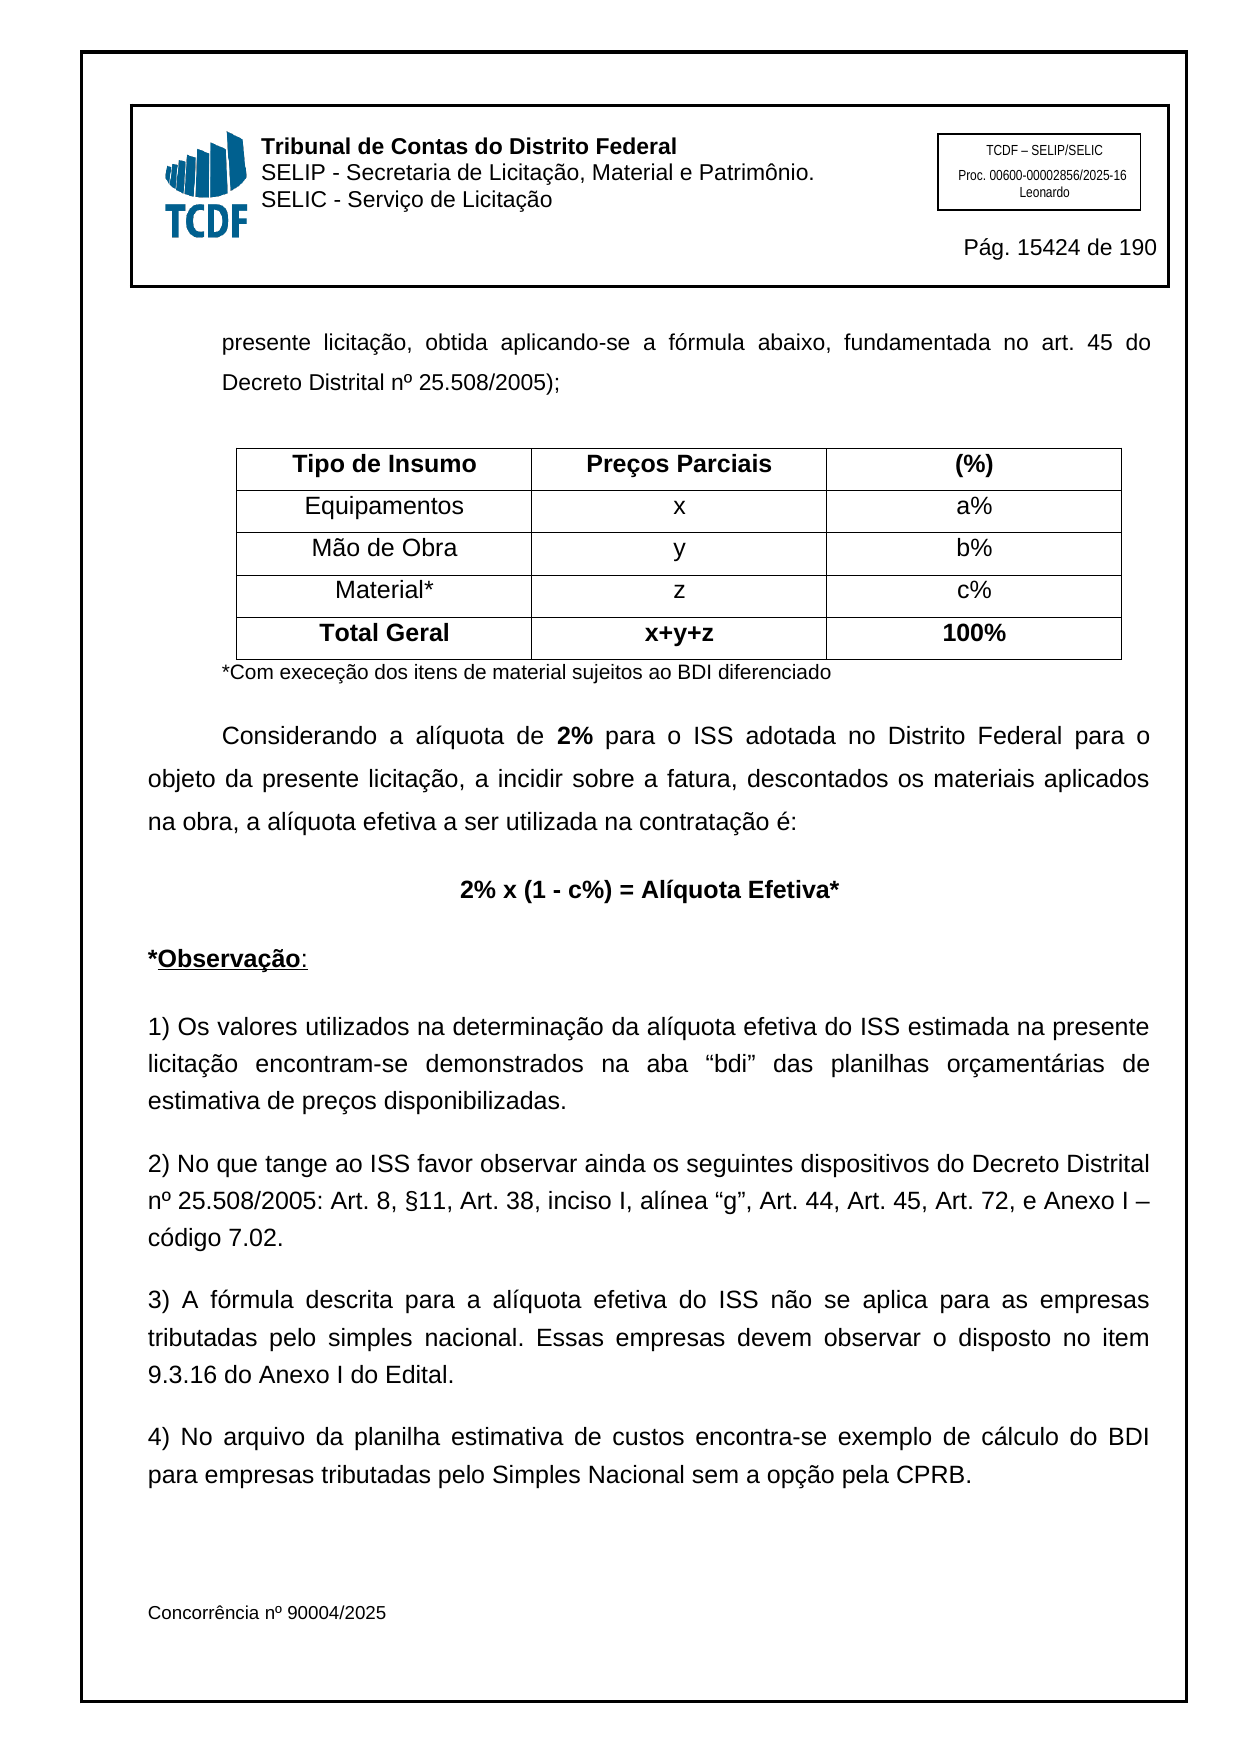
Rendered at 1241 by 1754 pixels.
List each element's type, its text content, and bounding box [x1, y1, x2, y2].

picture [150, 128, 262, 240]
text *Observação: [148, 943, 1152, 972]
table_cell Total Geral [237, 618, 531, 659]
table_cell Mão de Obra [237, 533, 531, 574]
text 1) Os valores utilizados na determinação da alíquota efetiva do ISS estimada na presente licitação encontram-se demonstrados na aba “bdi” das planilhas orçamentárias de estimativa de preços disponibilizadas. [148, 1012, 1152, 1115]
table_cell x [532, 491, 826, 532]
table_cell b% [827, 533, 1121, 574]
table_cell x+y+z [532, 618, 826, 659]
text 2% x (1 - c%) = Alíquota Efetiva* [148, 875, 1152, 904]
table_header Preços Parciais [532, 449, 826, 490]
table_cell Equipamentos [237, 491, 531, 532]
text 2) No que tange ao ISS favor observar ainda os seguintes dispositivos do Decreto Distrital nº 25.508/2005: Art. 8, §11, Art. 38, inciso I, alínea “g”, Art. 44, Art. 45, Art. 72, e Anexo I – código 7.02. [148, 1148, 1152, 1252]
table_header Tipo de Insumo [237, 449, 531, 490]
table_cell z [532, 576, 826, 617]
table_cell a% [827, 491, 1121, 532]
text 3) A fórmula descrita para a alíquota efetiva do ISS não se aplica para as empresas tributadas pelo simples nacional. Essas empresas devem observar o disposto no item 9.3.16 do Anexo I do Edital. [148, 1285, 1152, 1389]
table_header (%) [827, 449, 1121, 490]
table_cell y [532, 533, 826, 574]
table_cell 100% [827, 618, 1121, 659]
text 4) No arquivo da planilha estimativa de custos encontra-se exemplo de cálculo do BDI para empresas tributadas pelo Simples Nacional sem a opção pela CPRB. [148, 1422, 1152, 1488]
text Considerando a alíquota de 2% para o ISS adotada no Distrito Federal para o objeto da presente licitação, a incidir sobre a fatura, descontados os materiais aplicados na obra, a alíquota efetiva a ser utilizada na contratação é: [148, 721, 1152, 836]
table_cell Material* [237, 576, 531, 617]
table_cell c% [827, 576, 1121, 617]
text *Com execeção dos itens de material sujeitos ao BDI diferenciado [222, 660, 1152, 684]
